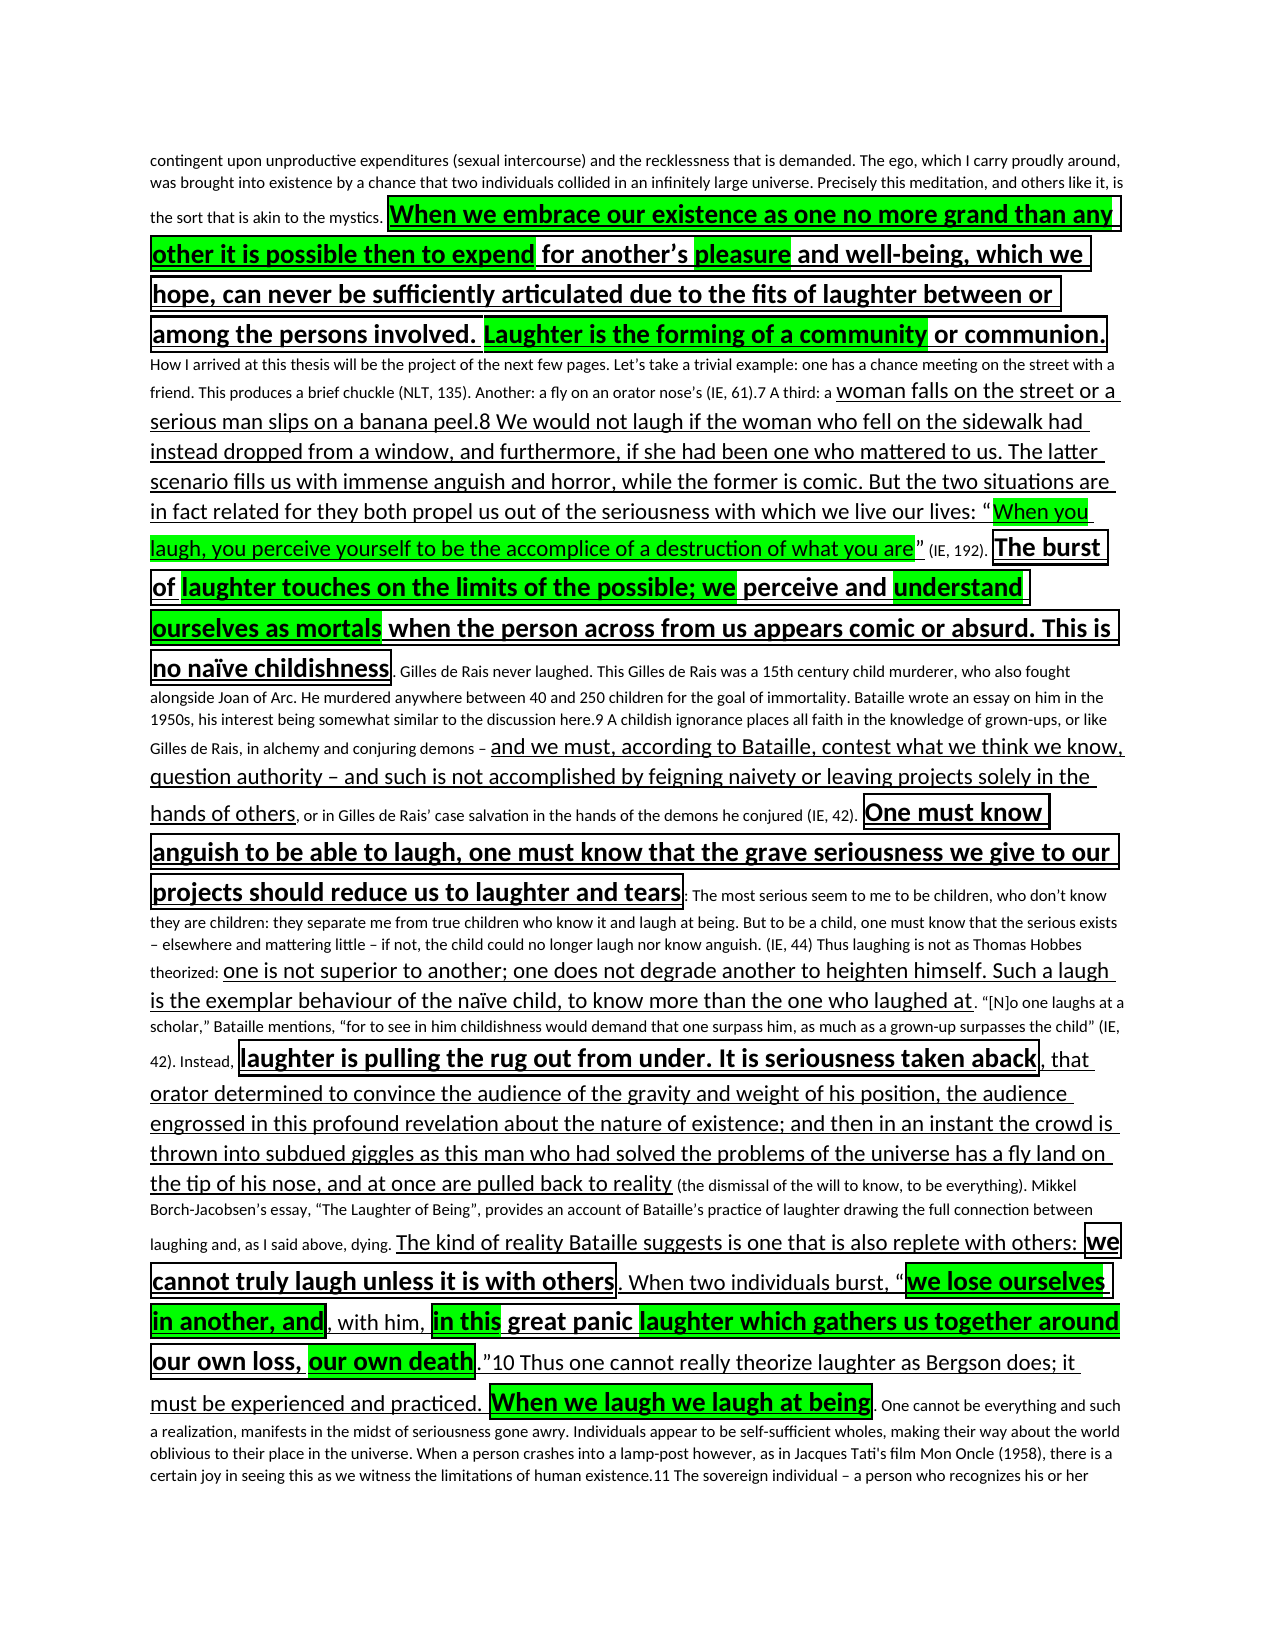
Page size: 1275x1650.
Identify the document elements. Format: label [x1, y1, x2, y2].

text [150, 150, 1125, 1485]
